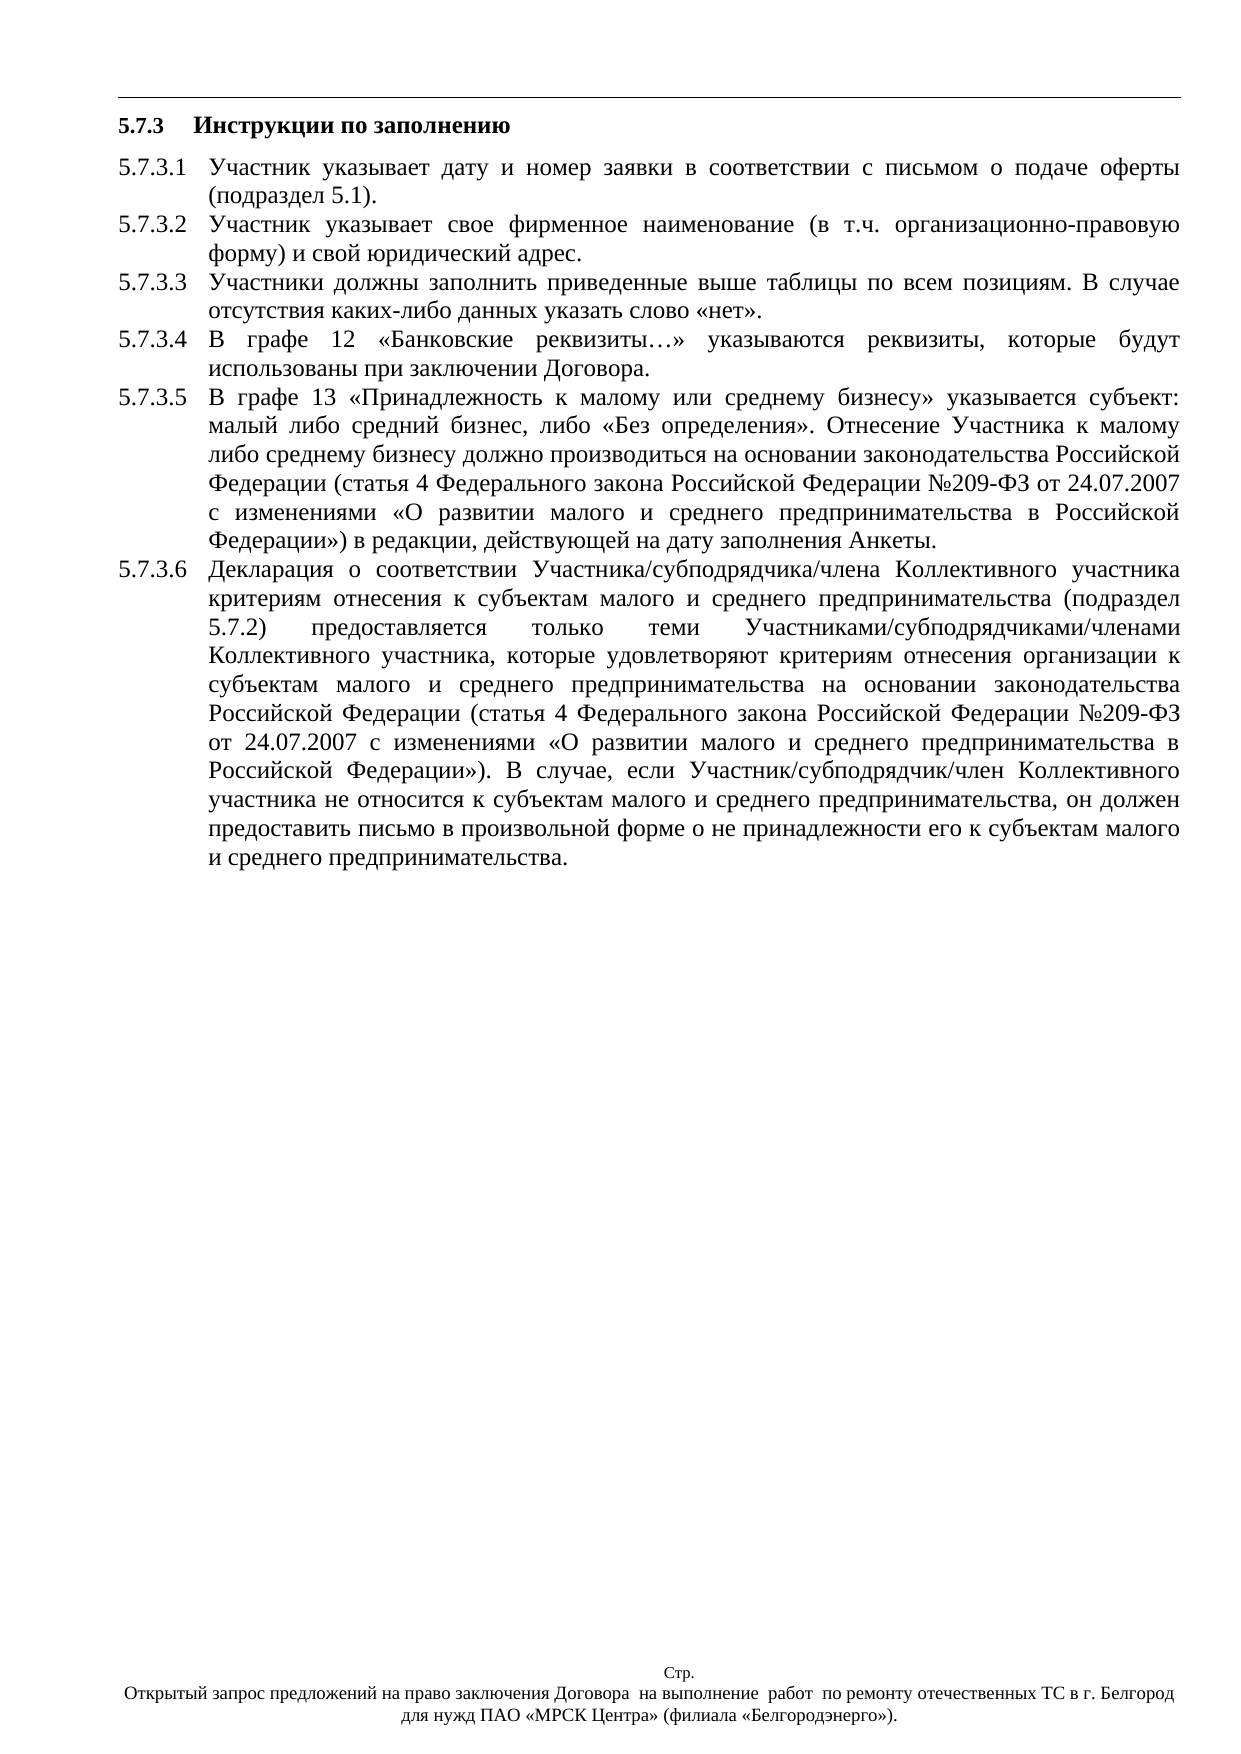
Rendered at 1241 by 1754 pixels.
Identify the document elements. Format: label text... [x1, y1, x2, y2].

list Участник указывает свое фирменное наименование (в т.ч. организационно-правовую форму) и свой юридический адрес. [118, 209, 1181, 267]
list В графе 12 «Банковские реквизиты…» указываются реквизиты, которые будут использованы при заключении Договора. [118, 324, 1181, 382]
list В графе 13 «Принадлежность к малому или среднему бизнесу» указывается субъект: малый либо средний бизнес, либо «Без определения». Отнесение Участника к малому либо среднему бизнесу должно производиться на основании законодательства Российской Федерации (статья 4 Федерального закона Российской Федерации №209-ФЗ от 24.07.2007 с изменениями «О развитии малого и среднего предпринимательства в Российской Федерации») в редакции, действующей на дату заполнения Анкеты. [118, 382, 1181, 554]
subtitle Инструкции по заполнению [118, 111, 1181, 139]
list Участники должны заполнить приведенные выше таблицы по всем позициям. В случае отсутствия каких-либо данных указать слово «нет». [118, 267, 1181, 324]
